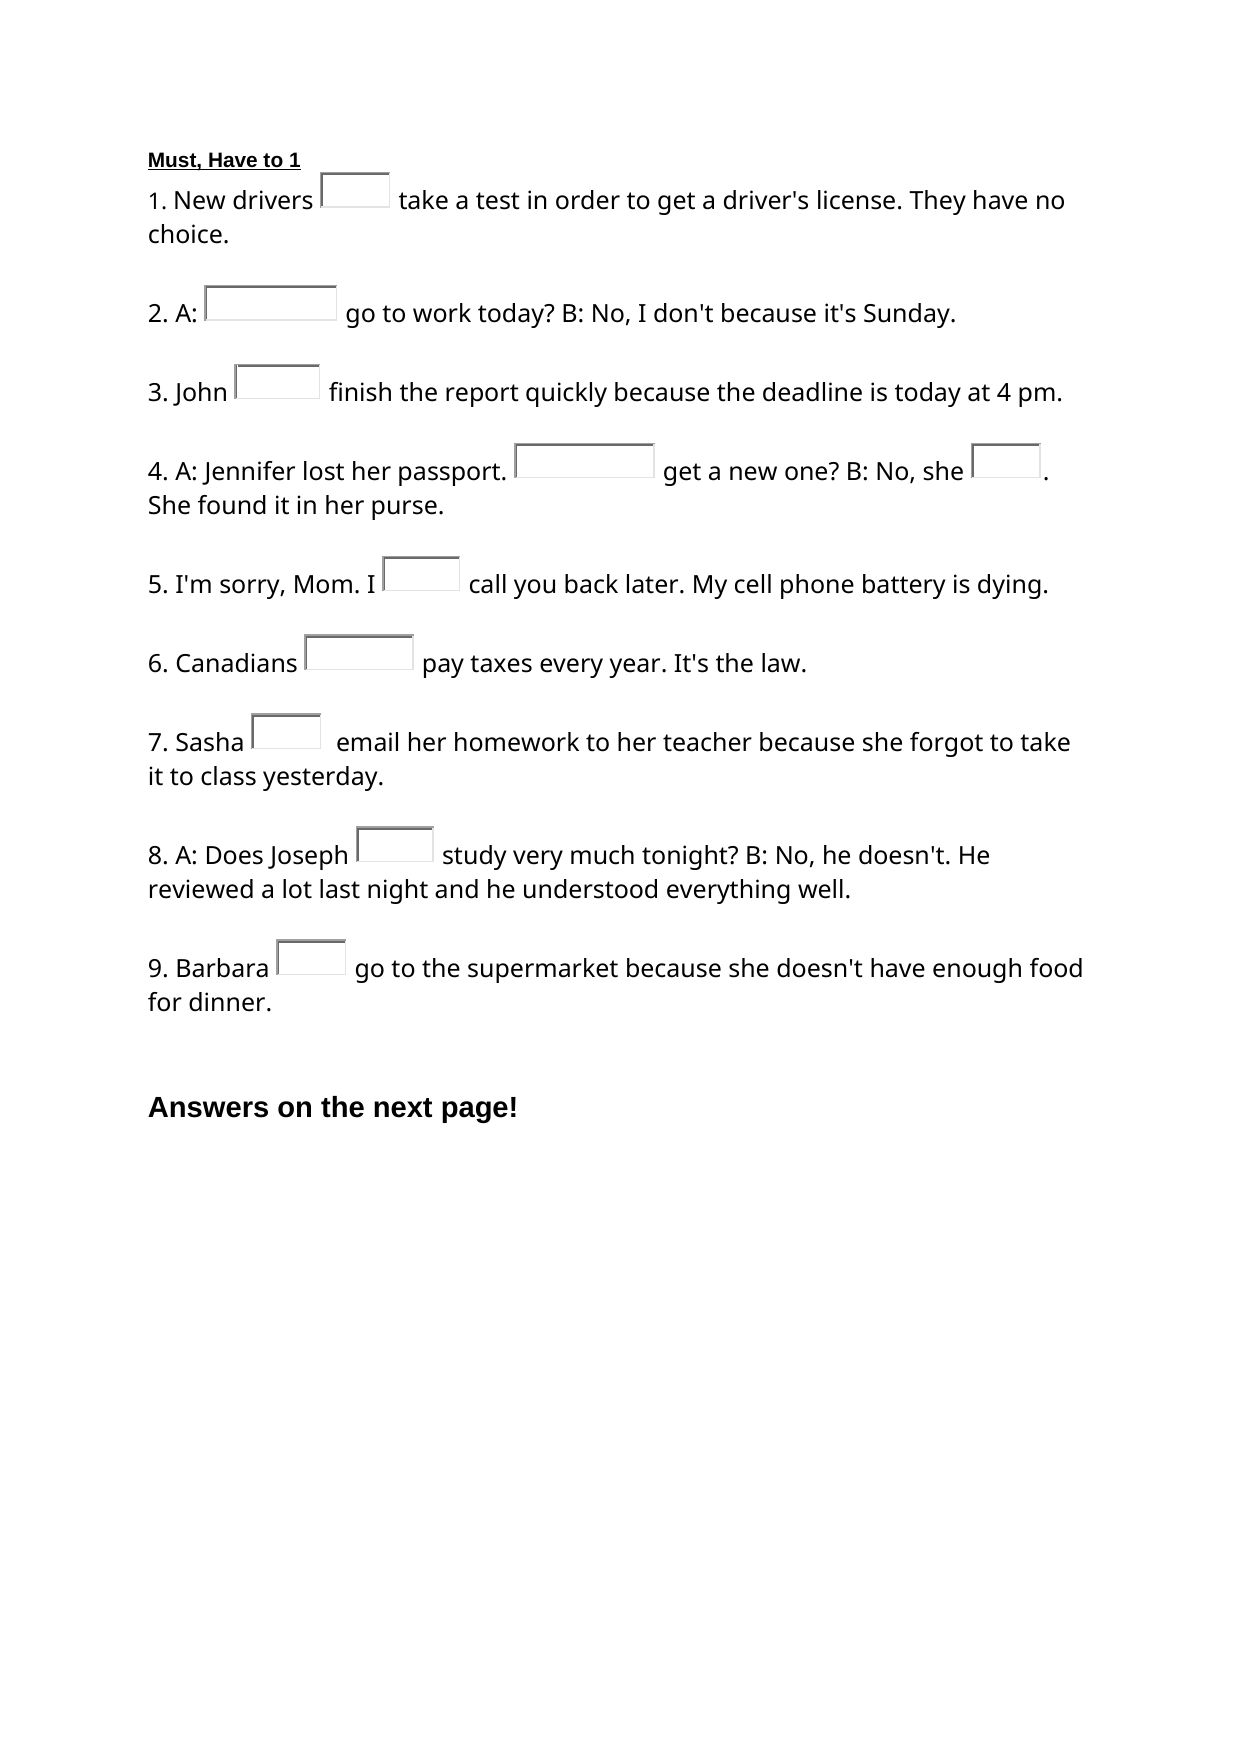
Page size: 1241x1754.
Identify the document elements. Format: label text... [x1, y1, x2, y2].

text 1. New drivers take a test in order to get a driver's license. They have no choice. 2. A: go to work today? B: No, I don't because it's Sunday. 3. John finish the report quickly because the deadline is today at 4 pm. 4. A: Jennifer lost her passport. get a new one? B: No, she . She found it in her purse. 5. I'm sorry, Mom. I call you back later. My cell phone battery is dying. 6. Canadians pay taxes every year. It's the law. 7. Sasha email her homework to her teacher because she forgot to take it to class yesterday. 8. A: Does Joseph study very much tonight? B: No, he doesn't. He reviewed a lot last night and he understood everything well. 9. Barbara go to the supermarket because she doesn't have enough food for dinner. [148, 172, 1093, 1018]
text Must, Have to 1 [148, 148, 1093, 172]
text Answers on the next page! [148, 1090, 1093, 1124]
